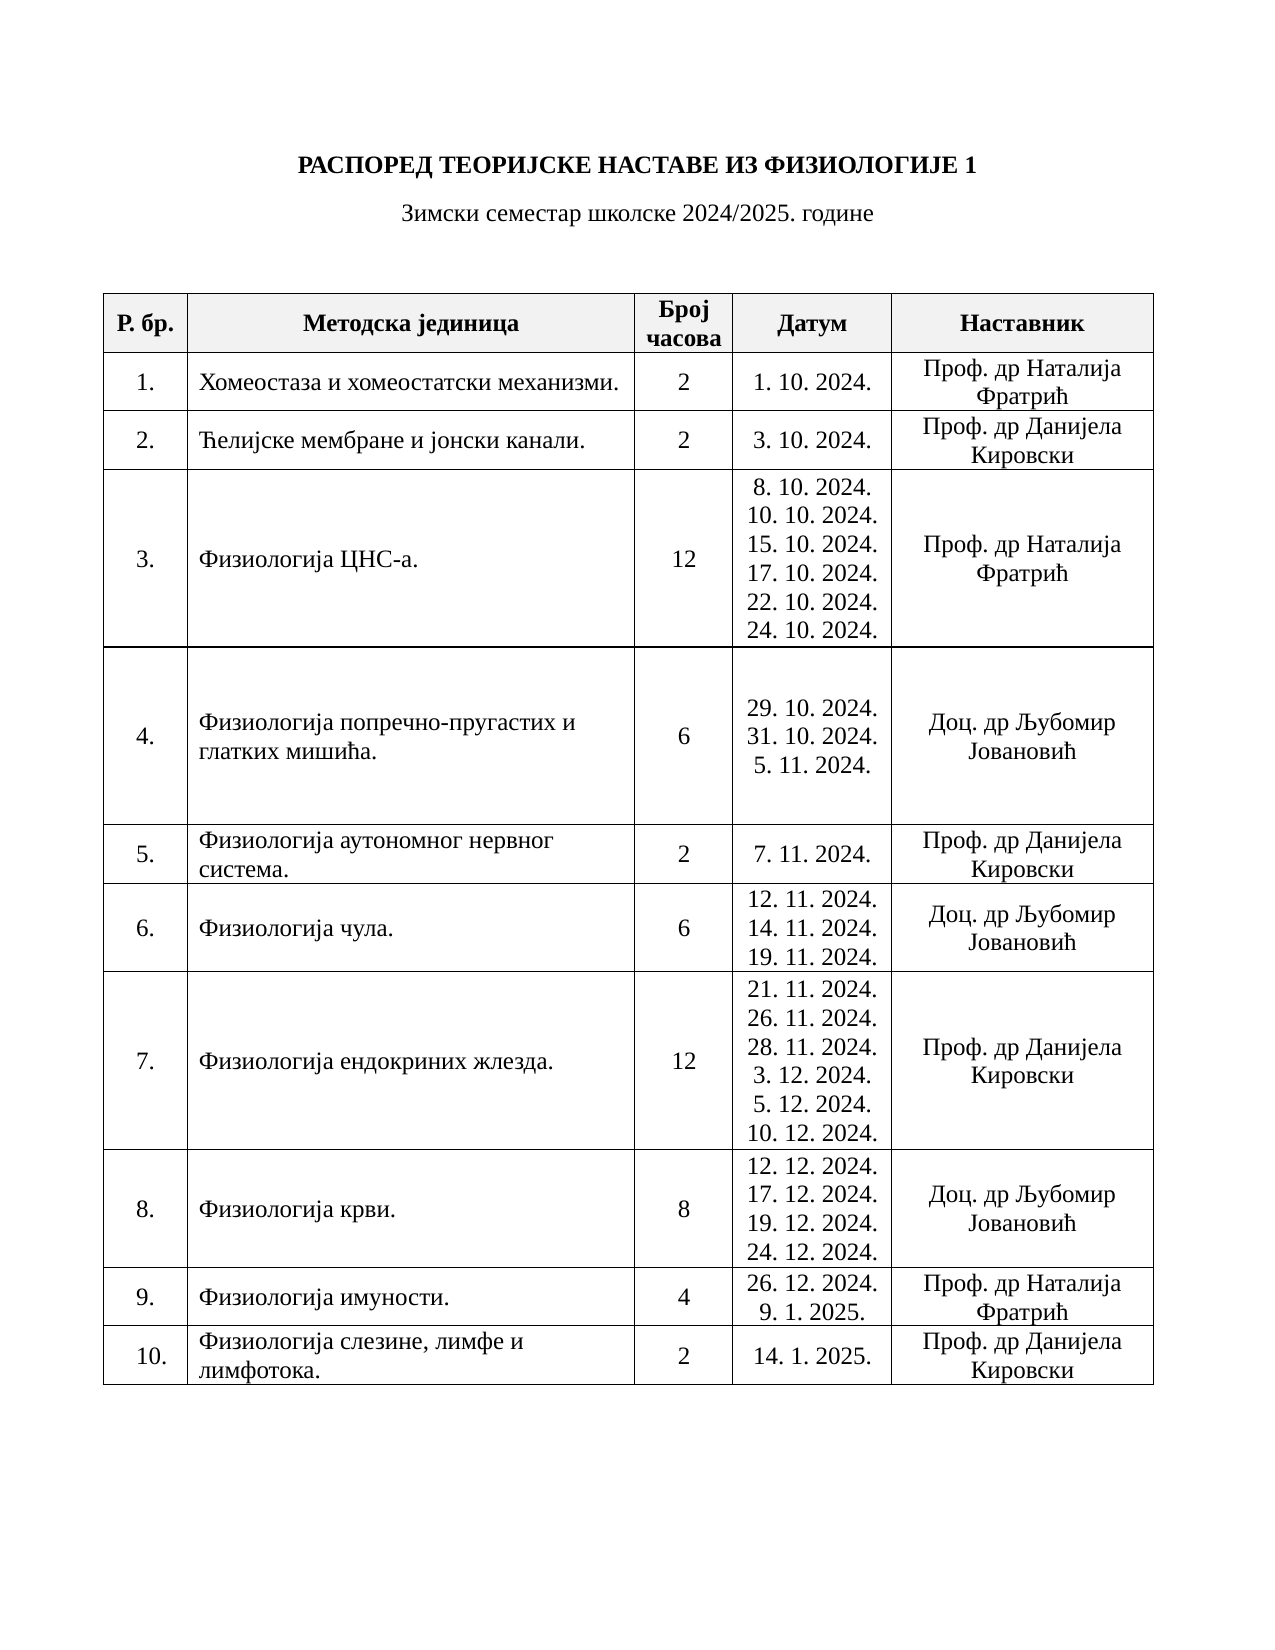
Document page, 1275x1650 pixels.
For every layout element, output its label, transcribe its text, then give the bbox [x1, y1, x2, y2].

table_cell 6 [635, 648, 732, 824]
text РАСПОРЕД ТЕОРИЈСКЕ НАСТАВЕ ИЗ ФИЗИОЛОГИЈЕ 1 [150, 150, 1125, 179]
table_header Датум [733, 294, 891, 352]
table_cell [104, 470, 187, 646]
table_cell 26. 12. 2024. 9. 1. 2025. [733, 1268, 891, 1325]
table_cell [104, 353, 187, 410]
table_cell 12 [635, 972, 732, 1149]
table_header Методска јединица [188, 294, 634, 352]
table_cell Проф. др Данијела Кировски [892, 972, 1153, 1149]
table_cell Физиологија ендокриних жлезда. [188, 972, 634, 1149]
table_cell [104, 411, 187, 469]
table_cell 21. 11. 2024. 26. 11. 2024. 28. 11. 2024. 3. 12. 2024. 5. 12. 2024. 10. 12. 2024. [733, 972, 891, 1149]
table_cell Физиологија ЦНС-а. [188, 470, 634, 646]
table_cell Доц. др Љубомир Јовановић [892, 648, 1153, 824]
table_cell Доц. др Љубомир Јовановић [892, 1150, 1153, 1267]
table_cell 1. 10. 2024. [733, 353, 891, 410]
table_cell 2 [635, 1326, 732, 1384]
table_cell Проф. др Данијела Кировски [892, 1326, 1153, 1384]
table_cell [104, 1268, 187, 1325]
table_cell 29. 10. 2024. 31. 10. 2024. 5. 11. 2024. [733, 648, 891, 824]
table_cell 14. 1. 2025. [733, 1326, 891, 1384]
table_cell Проф. др Данијела Кировски [892, 411, 1153, 469]
table_cell Проф. др Наталија Фратрић [892, 353, 1153, 410]
table_cell 12 [635, 470, 732, 646]
table_cell 2 [635, 411, 732, 469]
table_cell 4 [635, 1268, 732, 1325]
table_cell Проф. др Наталија Фратрић [892, 1268, 1153, 1325]
table_cell Физиологија попречно-пругастих и глатких мишића. [188, 648, 634, 824]
table_cell 2 [635, 353, 732, 410]
table_cell 6 [635, 884, 732, 971]
table_cell Проф. др Наталија Фратрић [892, 470, 1153, 646]
table_cell Физиологија крви. [188, 1150, 634, 1267]
table_cell 7. 11. 2024. [733, 825, 891, 883]
table_cell [104, 1150, 187, 1267]
table_cell Физиологија слезине, лимфе и лимфотока. [188, 1326, 634, 1384]
table_cell [104, 1326, 187, 1384]
table_cell 2 [635, 825, 732, 883]
table_header Број часова [635, 294, 732, 352]
table_cell [104, 972, 187, 1149]
table_cell Проф. др Данијела Кировски [892, 825, 1153, 883]
table_cell 12. 12. 2024. 17. 12. 2024. 19. 12. 2024. 24. 12. 2024. [733, 1150, 891, 1267]
table_header Р. бр. [104, 294, 187, 352]
table_cell [104, 825, 187, 883]
table_cell Физиологија имуности. [188, 1268, 634, 1325]
table_cell Ћелијске мембране и јонски канали. [188, 411, 634, 469]
table_cell Физиологија аутономног нервног система. [188, 825, 634, 883]
table_cell Доц. др Љубомир Јовановић [892, 884, 1153, 971]
table_cell 3. 10. 2024. [733, 411, 891, 469]
table_cell 8. 10. 2024. 10. 10. 2024. 15. 10. 2024. 17. 10. 2024. 22. 10. 2024. 24. 10. 2024. [733, 470, 891, 646]
table_cell [104, 648, 187, 824]
table_cell 12. 11. 2024. 14. 11. 2024. 19. 11. 2024. [733, 884, 891, 971]
table_cell 8 [635, 1150, 732, 1267]
table_cell Физиологија чула. [188, 884, 634, 971]
table_cell [104, 884, 187, 971]
table_cell Хомеостаза и хомеостатски механизми. [188, 353, 634, 410]
table_header Наставник [892, 294, 1153, 352]
text Зимски семестар школске 2024/2025. године [150, 198, 1125, 226]
